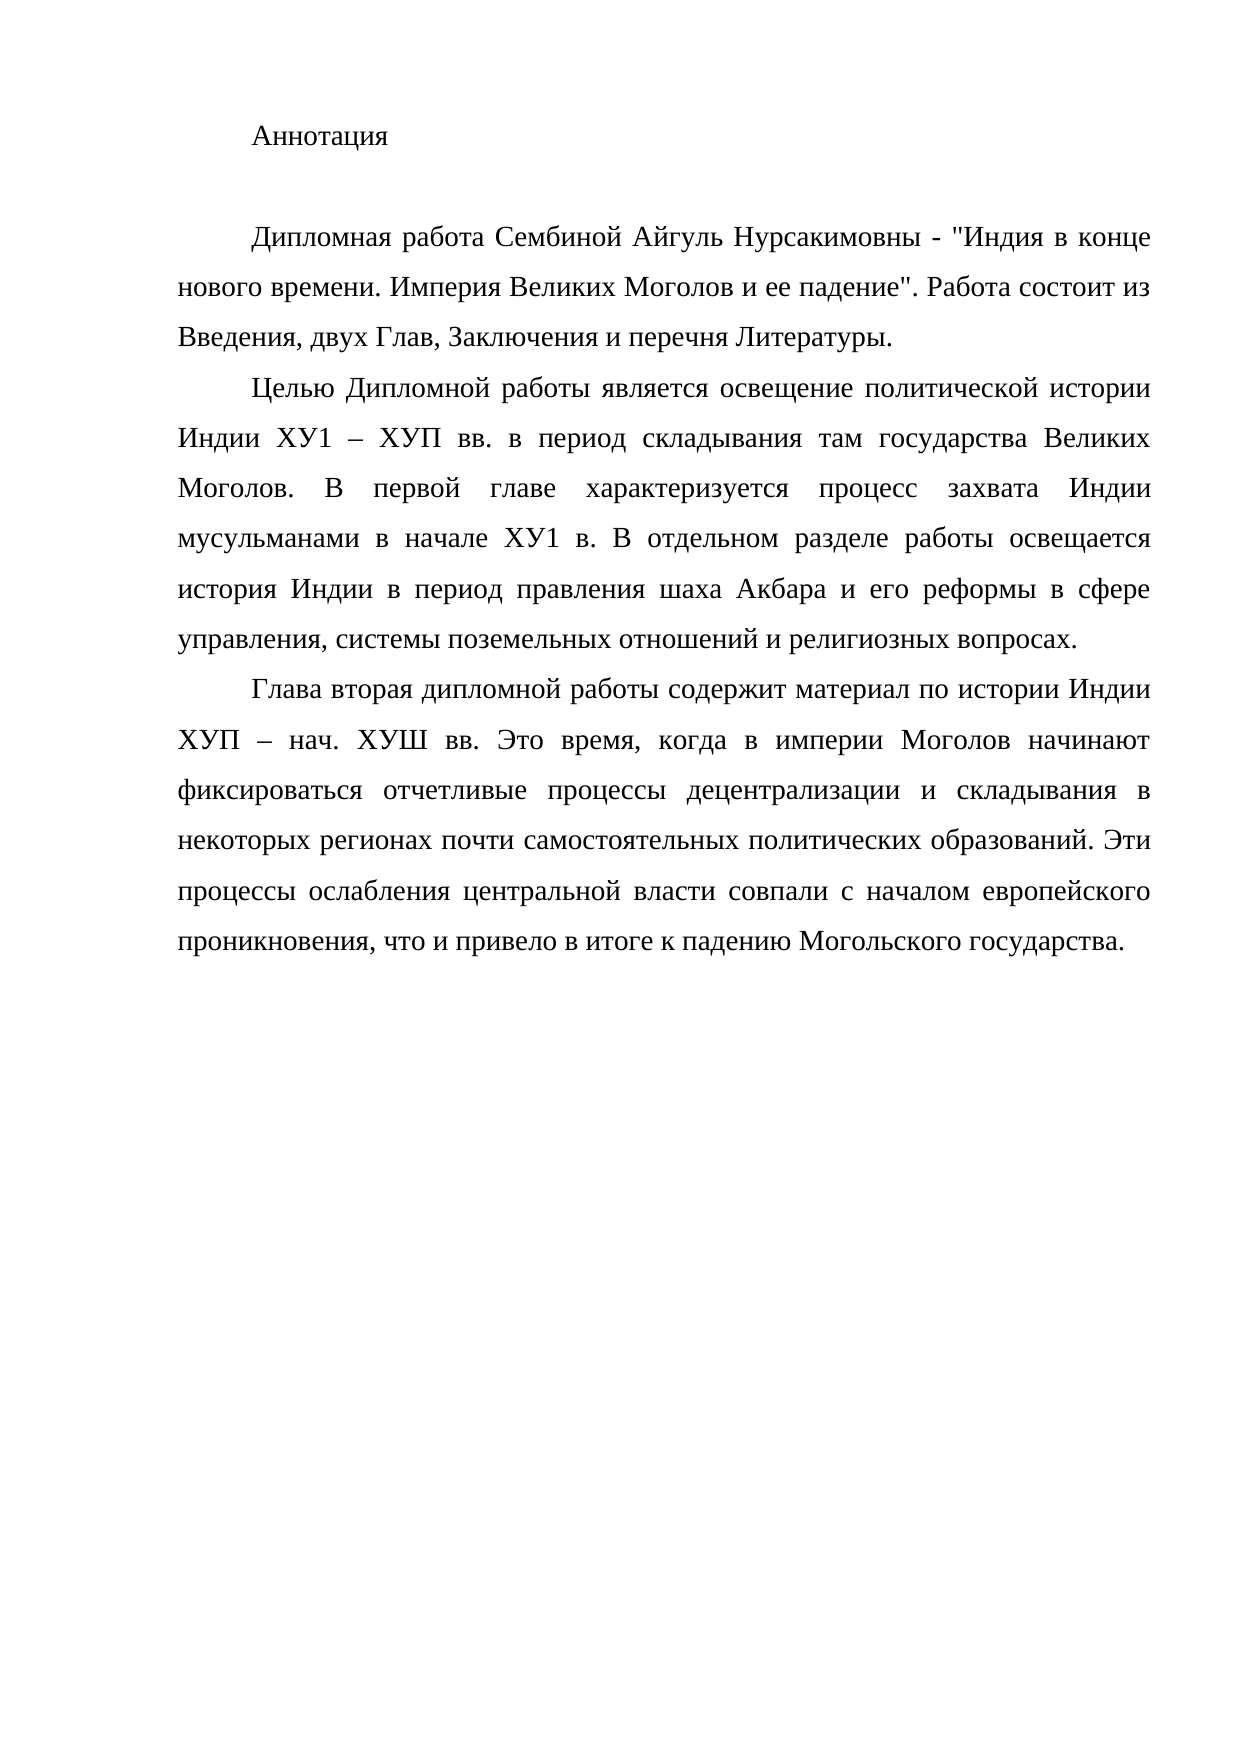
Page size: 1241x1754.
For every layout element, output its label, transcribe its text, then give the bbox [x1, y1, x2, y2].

text Глава вторая дипломной работы содержит материал по истории Индии ХУП – нач. ХУШ вв. Это время, когда в империи Моголов начинают фиксироваться отчетливые процессы децентрализации и складывания в некоторых регионах почти самостоятельных политических образований. Эти процессы ослабления центральной власти совпали с началом европейского проникновения, что и привело в итоге к падению Могольского государства. [177, 672, 1152, 957]
text Дипломная работа Сембиной Айгуль Нурсакимовны - "Индия в конце нового времени. Империя Великих Моголов и ее падение". Работа состоит из Введения, двух Глав, Заключения и перечня Литературы. [177, 219, 1152, 353]
text Аннотация [177, 118, 1152, 152]
text Целью Дипломной работы является освещение политической истории Индии ХУ1 – ХУП вв. в период складывания там государства Великих Моголов. В первой главе характеризуется процесс захвата Индии мусульманами в начале ХУ1 в. В отдельном разделе работы освещается история Индии в период правления шаха Акбара и его реформы в сфере управления, системы поземельных отношений и религиозных вопросах. [177, 370, 1152, 655]
